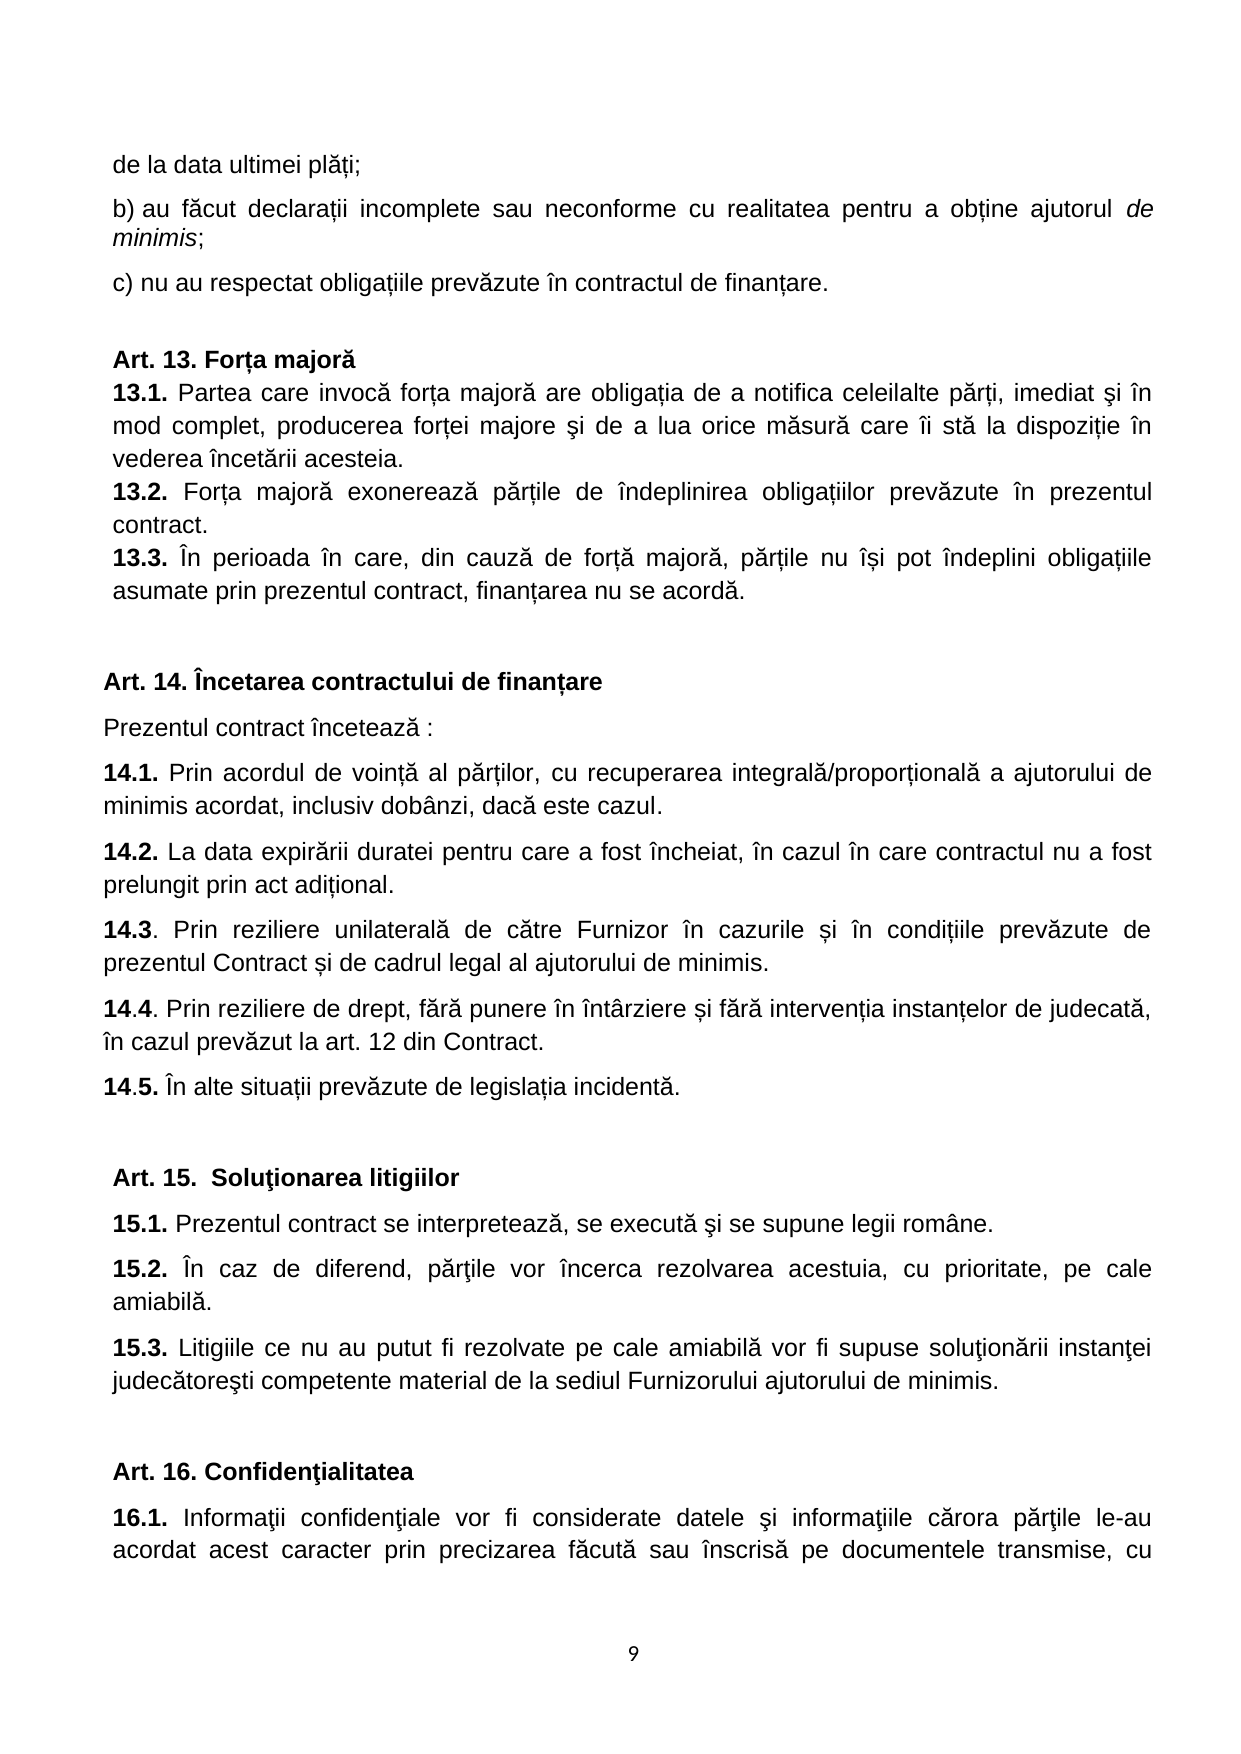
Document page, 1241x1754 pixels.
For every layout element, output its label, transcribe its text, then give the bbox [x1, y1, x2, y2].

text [112, 150, 1154, 179]
text 15.2. În caz de diferend, părţile vor încerca rezolvarea acestuia, cu prioritate, pe cale amiabilă. [112, 1254, 1154, 1316]
text 13.1. Partea care invocă forța majoră are obligația de a notifica celeilalte părți, imediat şi în mod complet, producerea forței majore şi de a lua orice măsură care îi stă la dispoziție în vederea încetării acesteia. [112, 378, 1154, 473]
text 14.2. La data expirării duratei pentru care a fost încheiat, în cazul în care contractul nu a fost prelungit prin act adițional. [103, 837, 1154, 898]
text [112, 1502, 1154, 1564]
text 15.1. Prezentul contract se interpretează, se execută şi se supune legii române. [112, 1209, 1154, 1238]
text b) au făcut declarații incomplete sau neconforme cu realitatea pentru a obține ajutorul de minimis; [112, 194, 1154, 252]
text Art. 13. Forța majoră [112, 345, 1154, 374]
text Prezentul contract încetează : [103, 713, 1154, 741]
text 13.2. Forța majoră exonerează părțile de îndeplinirea obligațiilor prevăzute în prezentul contract. [112, 477, 1154, 539]
text Art. 15. Soluţionarea litigiilor [112, 1163, 1154, 1192]
text Art. 16. Confidenţialitatea [112, 1457, 1154, 1486]
text 15.3. Litigiile ce nu au putut fi rezolvate pe cale amiabilă vor fi supuse soluţionării instanţei judecătoreşti competente material de la sediul Furnizorului ajutorului de minimis. [112, 1333, 1154, 1395]
text Art. 14. Încetarea contractului de finanțare [103, 667, 1154, 696]
text c) nu au respectat obligațiile prevăzute în contractul de finanțare. [112, 267, 1154, 296]
text 13.3. În perioada în care, din cauză de forță majoră, părțile nu își pot îndeplini obligațiile asumate prin prezentul contract, finanțarea nu se acordă. [112, 543, 1154, 605]
text 14.1. Prin acordul de voință al părților, cu recuperarea integrală/proporțională a ajutorului de minimis acordat, inclusiv dobânzi, dacă este cazul. [103, 758, 1154, 820]
text 14.3. Prin reziliere unilaterală de către Furnizor în cazurile și în condițiile prevăzute de prezentul Contract și de cadrul legal al ajutorului de minimis. [103, 915, 1154, 977]
text 14.4. Prin reziliere de drept, fără punere în întârziere și fără intervenția instanțelor de judecată, în cazul prevăzut la art. 12 din Contract. [103, 994, 1154, 1056]
text 14.5. În alte situații prevăzute de legislația incidentă. [103, 1072, 1154, 1101]
